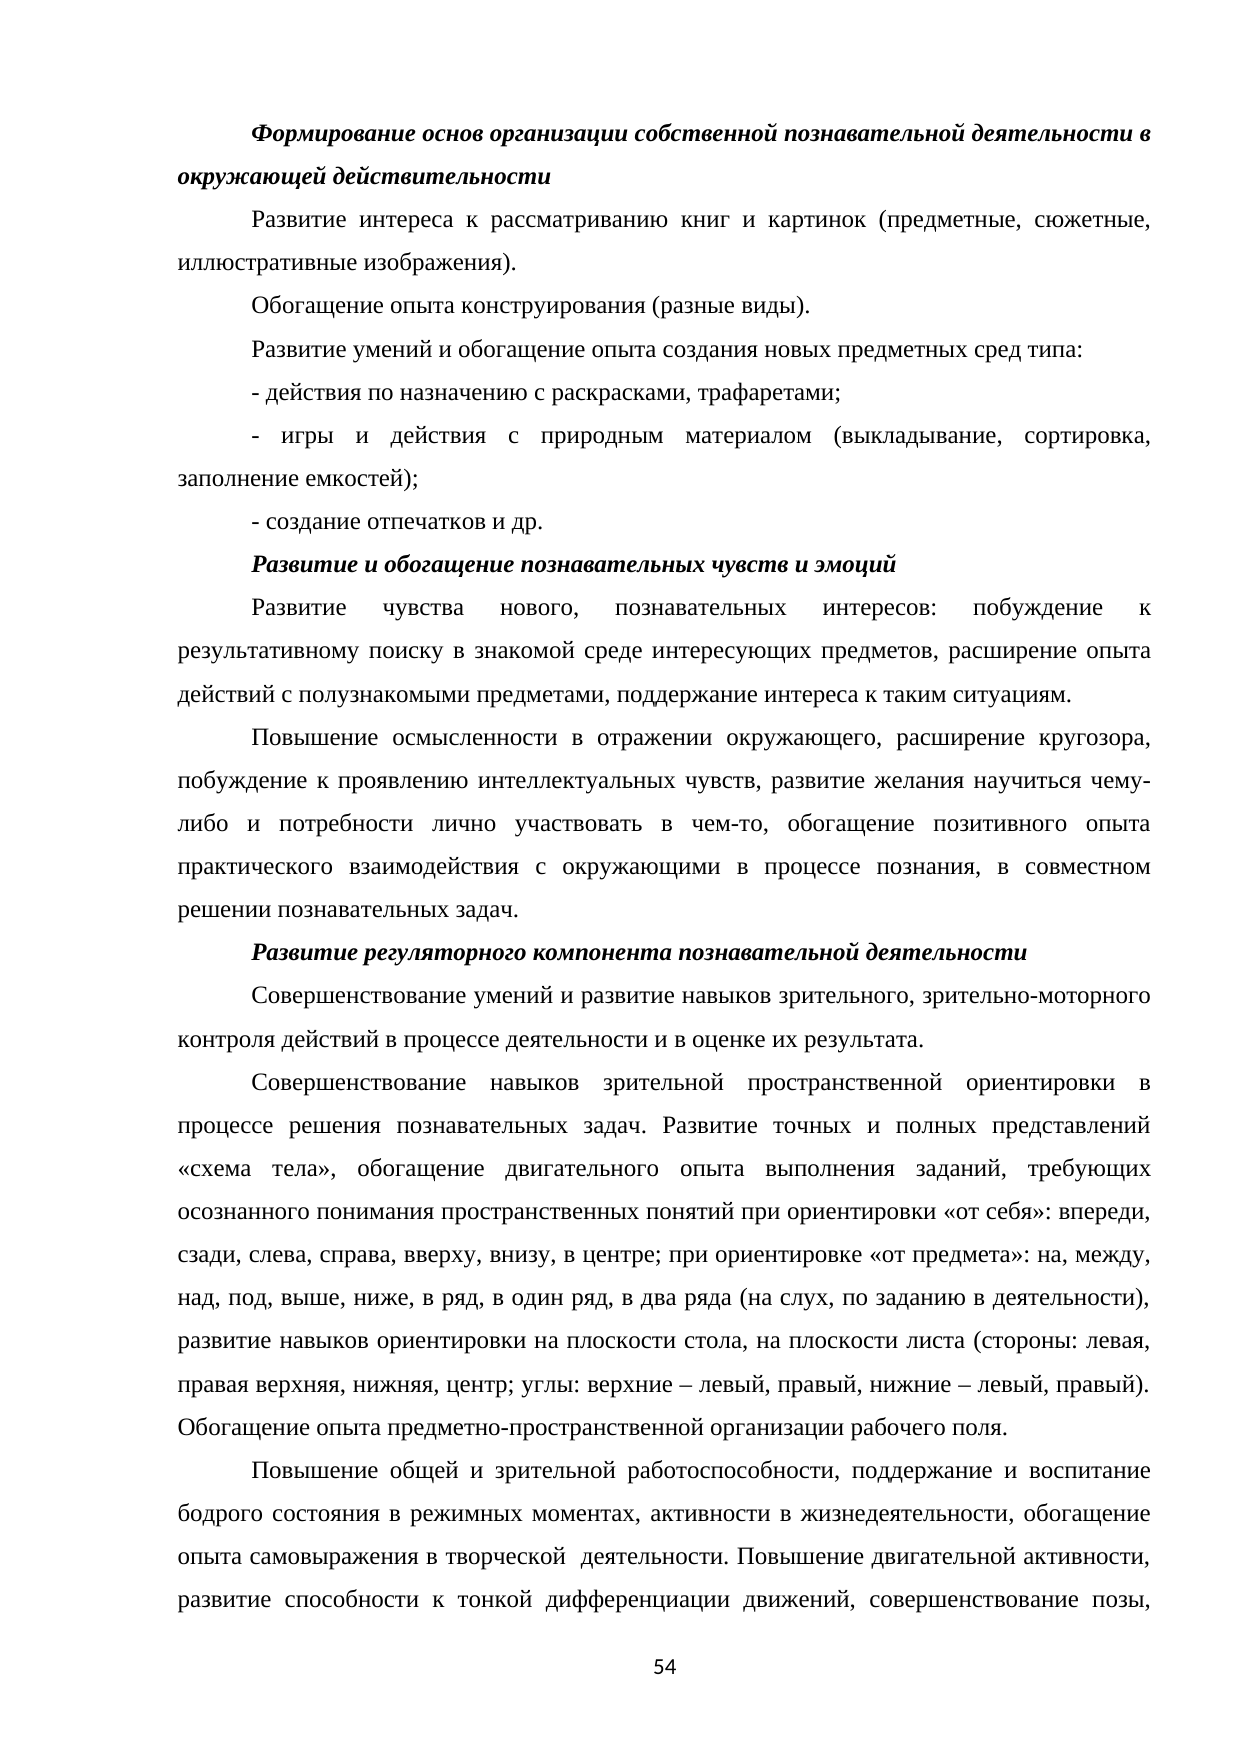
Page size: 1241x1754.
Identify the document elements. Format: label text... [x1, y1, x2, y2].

text Развитие умений и обогащение опыта создания новых предметных сред типа: [177, 334, 1152, 362]
text Совершенствование умений и развитие навыков зрительного, зрительно-моторного контроля действий в процессе деятельности и в оценке их результата. [177, 981, 1152, 1052]
text - создание отпечатков и др. [177, 506, 1152, 535]
text Развитие интереса к рассматриванию книг и картинок (предметные, сюжетные, иллюстративные изображения). [177, 204, 1152, 276]
text Развитие чувства нового, познавательных интересов: побуждение к результативному поиску в знакомой среде интересующих предметов, расширение опыта действий с полузнакомыми предметами, поддержание интереса к таким ситуациям. [177, 592, 1152, 707]
text Совершенствование навыков зрительной пространственной ориентировки в процессе решения познавательных задач. Развитие точных и полных представлений «схема тела», обогащение двигательного опыта выполнения заданий, требующих осознанного понимания пространственных понятий при ориентировки «от себя»: впереди, сзади, слева, справа, вверху, внизу, в центре; при ориентировке «от предмета»: на, между, над, под, выше, ниже, в ряд, в один ряд, в два ряда (на слух, по заданию в деятельности), развитие навыков ориентировки на плоскости стола, на плоскости листа (стороны: левая, правая верхняя, нижняя, центр; углы: верхние – левый, правый, нижние – левый, правый). Обогащение опыта предметно-пространственной организации рабочего поля. [177, 1067, 1152, 1441]
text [177, 1455, 1152, 1613]
text Развитие регуляторного компонента познавательной деятельности [177, 937, 1152, 966]
text Формирование основ организации собственной познавательной деятельности в окружающей действительности [177, 118, 1152, 190]
text Развитие и обогащение познавательных чувств и эмоций [177, 549, 1152, 578]
text Повышение осмысленности в отражении окружающего, расширение кругозора, побуждение к проявлению интеллектуальных чувств, развитие желания научиться чему-либо и потребности лично участвовать в чем-то, обогащение позитивного опыта практического взаимодействия с окружающими в процессе познания, в совместном решении познавательных задач. [177, 722, 1152, 923]
text - действия по назначению с раскрасками, трафаретами; [177, 377, 1152, 406]
text Обогащение опыта конструирования (разные виды). [177, 291, 1152, 319]
text - игры и действия с природным материалом (выкладывание, сортировка, заполнение емкостей); [177, 420, 1152, 492]
